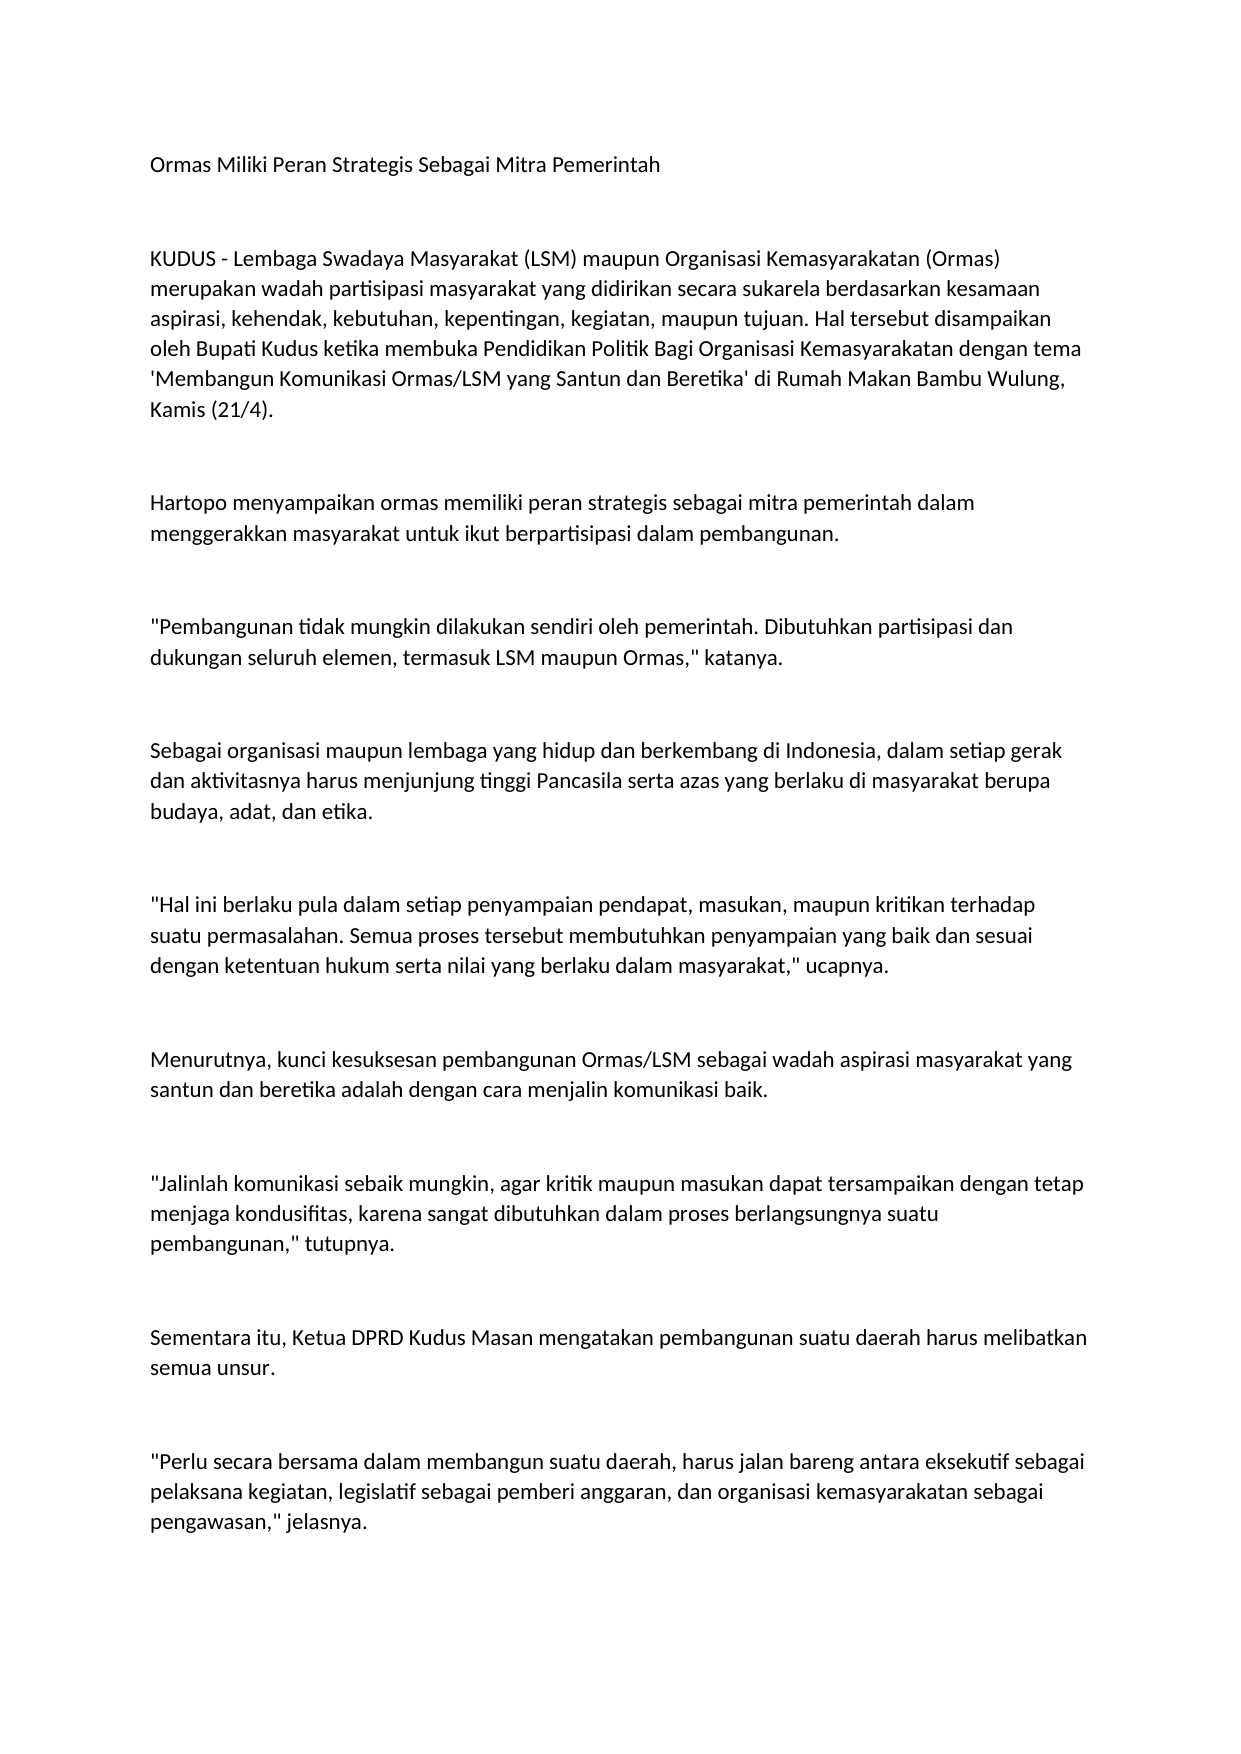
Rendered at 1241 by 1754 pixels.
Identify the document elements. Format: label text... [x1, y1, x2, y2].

text Hartopo menyampaikan ormas memiliki peran strategis sebagai mitra pemerintah dalam menggerakkan masyarakat untuk ikut berpartisipasi dalam pembangunan. [150, 488, 1090, 547]
text "Hal ini berlaku pula dalam setiap penyampaian pendapat, masukan, maupun kritikan terhadap suatu permasalahan. Semua proses tersebut membutuhkan penyampaian yang baik dan sesuai dengan ketentuan hukum serta nilai yang berlaku dalam masyarakat," ucapnya. [150, 891, 1090, 979]
text KUDUS - Lembaga Swadaya Masyarakat (LSM) maupun Organisasi Kemasyarakatan (Ormas) merupakan wadah partisipasi masyarakat yang didirikan secara sukarela berdasarkan kesamaan aspirasi, kehendak, kebutuhan, kepentingan, kegiatan, maupun tujuan. Hal tersebut disampaikan oleh Bupati Kudus ketika membuka Pendidikan Politik Bagi Organisasi Kemasyarakatan dengan tema 'Membangun Komunikasi Ormas/LSM yang Santun dan Beretika' di Rumah Makan Bambu Wulung, Kamis (21/4). [150, 244, 1090, 423]
text Menurutnya, kunci kesuksesan pembangunan Ormas/LSM sebagai wadah aspirasi masyarakat yang santun dan beretika adalah dengan cara menjalin komunikasi baik. [150, 1045, 1090, 1103]
text "Perlu secara bersama dalam membangun suatu daerah, harus jalan bareng antara eksekutif sebagai pelaksana kegiatan, legislatif sebagai pemberi anggaran, dan organisasi kemasyarakatan sebagai pengawasan," jelasnya. [150, 1447, 1090, 1535]
text Sementara itu, Ketua DPRD Kudus Masan mengatakan pembangunan suatu daerah harus melibatkan semua unsur. [150, 1323, 1090, 1381]
text Ormas Miliki Peran Strategis Sebagai Mitra Pemerintah [150, 150, 1090, 178]
text "Pembangunan tidak mungkin dilakukan sendiri oleh pemerintah. Dibutuhkan partisipasi dan dukungan seluruh elemen, termasuk LSM maupun Ormas," katanya. [150, 612, 1090, 671]
text "Jalinlah komunikasi sebaik mungkin, agar kritik maupun masukan dapat tersampaikan dengan tetap menjaga kondusifitas, karena sangat dibutuhkan dalam proses berlangsungnya suatu pembangunan," tutupnya. [150, 1169, 1090, 1257]
text Sebagai organisasi maupun lembaga yang hidup dan berkembang di Indonesia, dalam setiap gerak dan aktivitasnya harus menjunjung tinggi Pancasila serta azas yang berlaku di masyarakat berupa budaya, adat, dan etika. [150, 736, 1090, 825]
